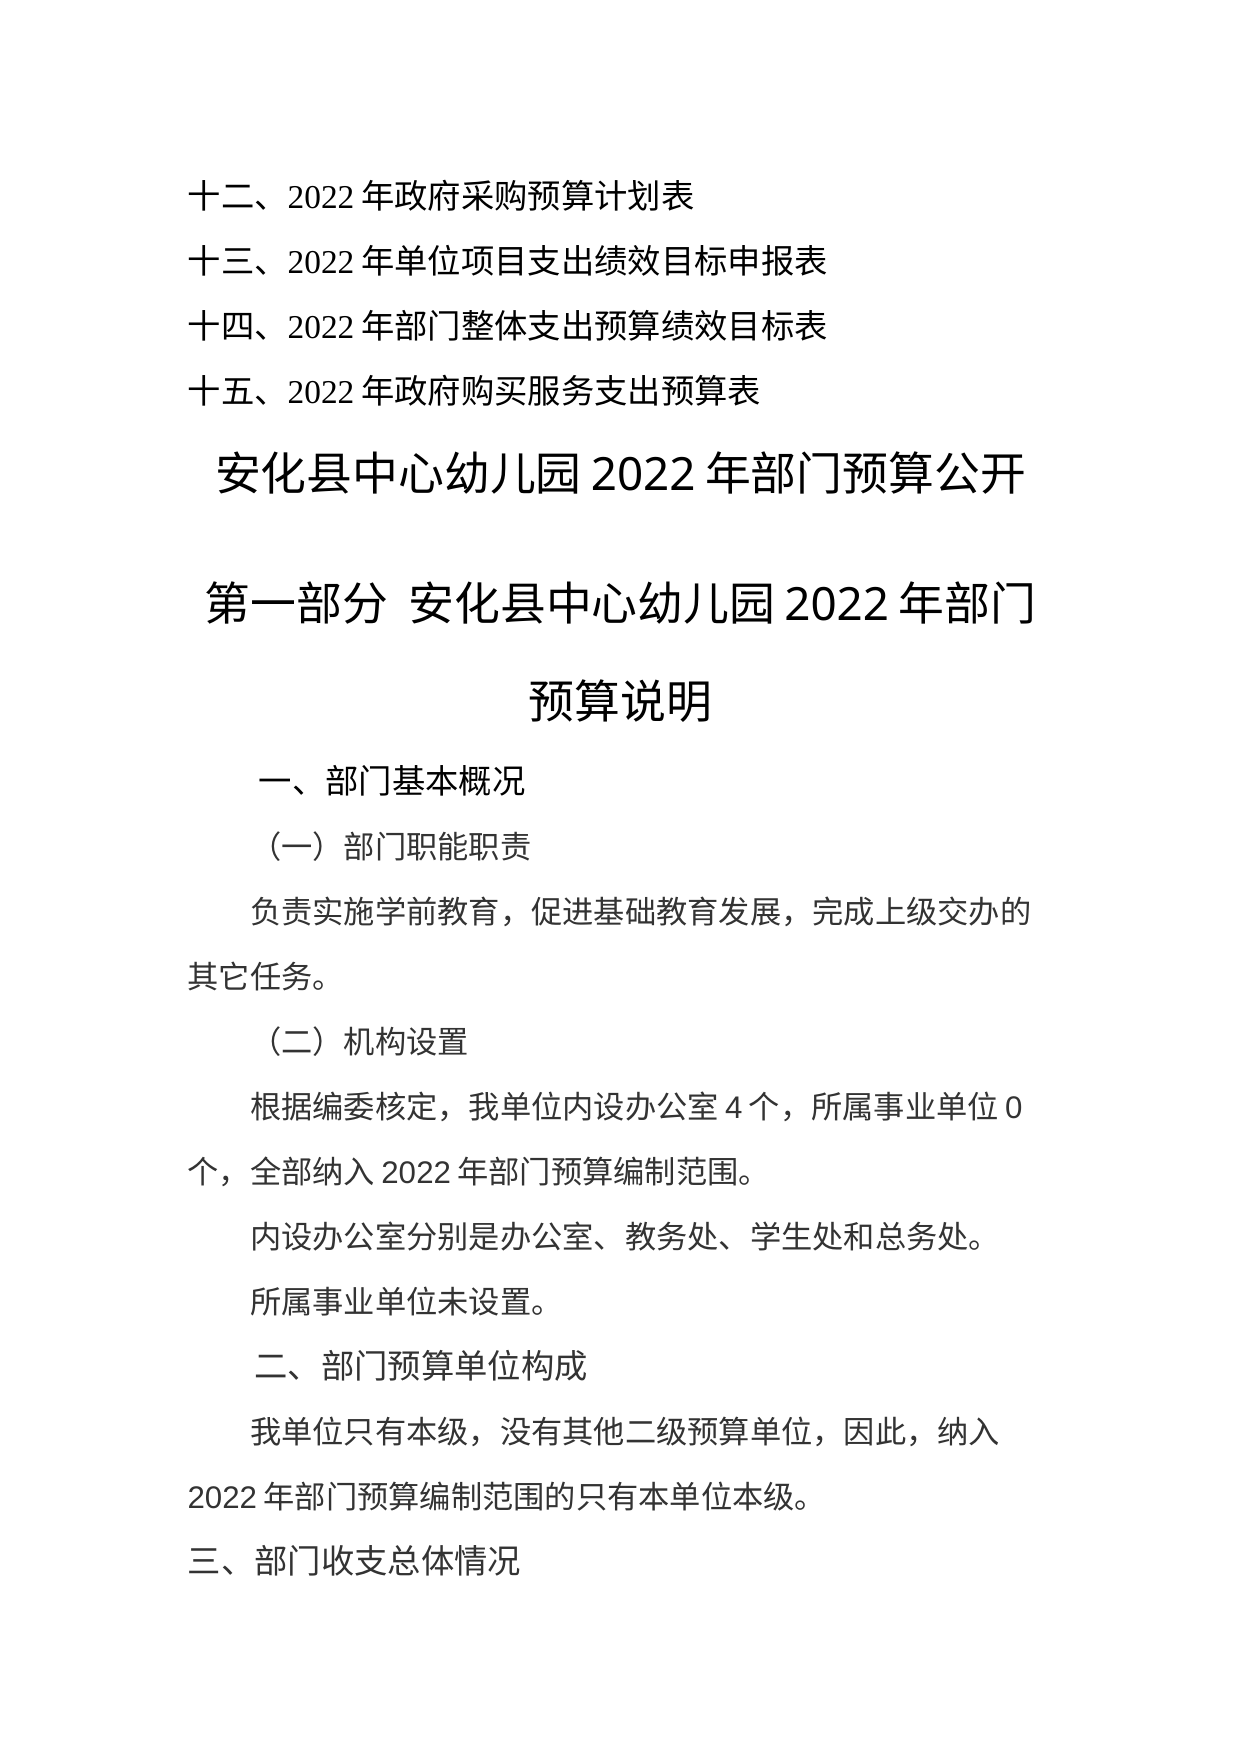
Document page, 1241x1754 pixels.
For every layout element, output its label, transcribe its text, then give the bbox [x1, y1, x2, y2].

text 第一部分 安化县中心幼儿园2022年部门预算说明 [187, 552, 1053, 747]
text 十三、2022年单位项目支出绩效目标申报表 [187, 227, 1053, 292]
text （一）部门职能职责 [187, 812, 1053, 877]
text 十五、2022年政府购买服务支出预算表 [187, 357, 1053, 422]
text 安化县中心幼儿园2022年部门预算公开 [187, 422, 1053, 519]
text 我单位只有本级，没有其他二级预算单位，因此，纳入2022年部门预算编制范围的只有本单位本级。 [187, 1397, 1053, 1527]
text 负责实施学前教育，促进基础教育发展，完成上级交办的其它任务。 [187, 877, 1053, 1007]
text 内设办公室分别是办公室、教务处、学生处和总务处。 [187, 1202, 1053, 1267]
text 十四、2022年部门整体支出预算绩效目标表 [187, 292, 1053, 357]
text 一、部门基本概况 [187, 747, 1053, 812]
text 所属事业单位未设置。 [187, 1267, 1053, 1332]
text 根据编委核定，我单位内设办公室4个，所属事业单位0个，全部纳入2022年部门预算编制范围。 [187, 1072, 1053, 1202]
list 部门收支总体情况 [187, 1527, 1053, 1592]
text 十二、2022年政府采购预算计划表 [187, 162, 1053, 227]
text （二）机构设置 [187, 1007, 1053, 1072]
text 二、部门预算单位构成 [187, 1332, 1053, 1397]
